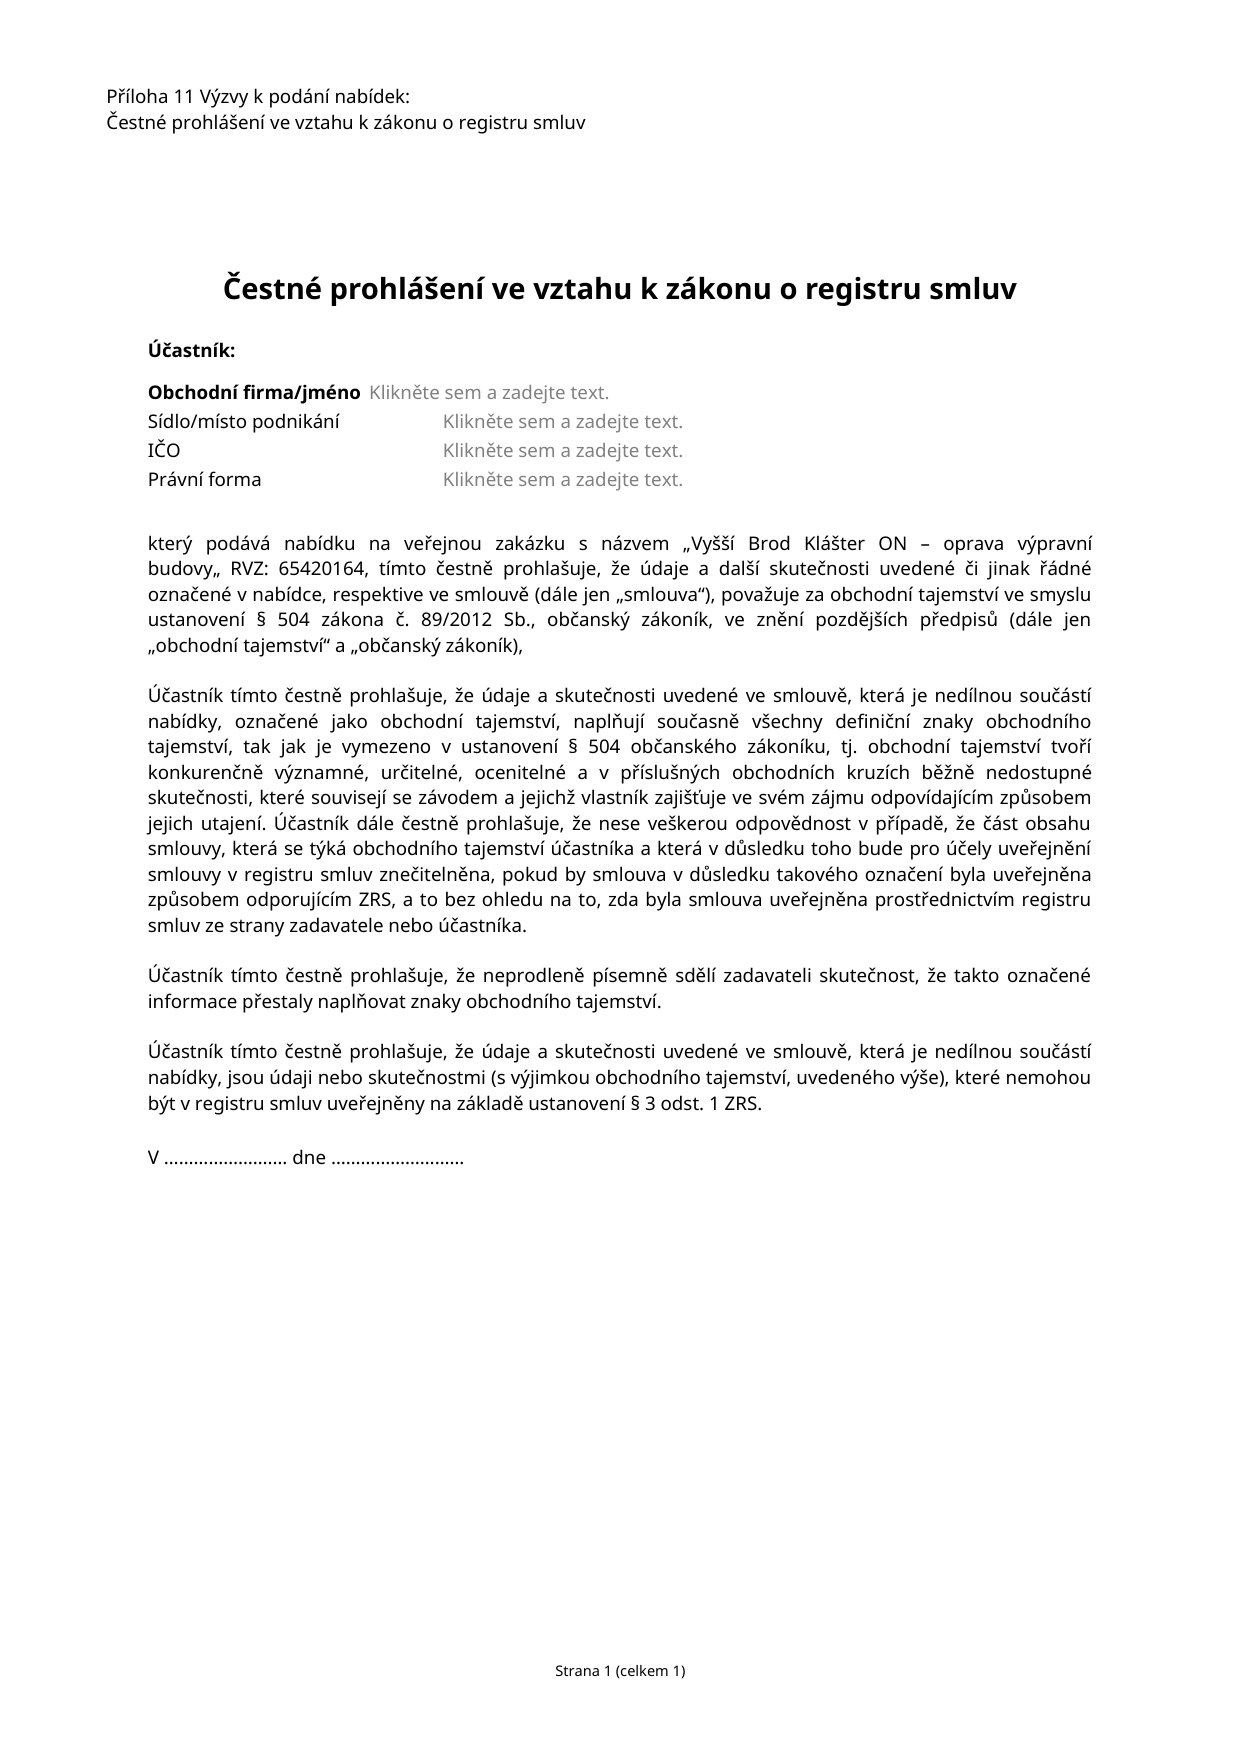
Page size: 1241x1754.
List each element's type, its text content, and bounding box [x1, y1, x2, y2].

text Sídlo/místo podnikání [148, 405, 1093, 434]
text Obchodní firma/jméno [148, 376, 1093, 405]
text Právní forma [148, 463, 1093, 492]
title Čestné prohlášení ve vztahu k zákonu o registru smluv [148, 268, 1093, 308]
text V ………………….… dne ……………………… [148, 1140, 1092, 1169]
text který podává nabídku na veřejnou zakázku s názvem „Vyšší Brod Klášter ON – oprava výpravní budovy„ RVZ: 65420164, tímto čestně prohlašuje, že údaje a další skutečnosti uvedené či jinak řádné označené v nabídce, respektive ve smlouvě (dále jen „smlouva“), považuje za obchodní tajemství ve smyslu ustanovení § 504 zákona č. 89/2012 Sb., občanský zákoník, ve znění pozdějších předpisů (dále jen „obchodní tajemství“ a „občanský zákoník), [148, 530, 1093, 658]
text Účastník tímto čestně prohlašuje, že údaje a skutečnosti uvedené ve smlouvě, která je nedílnou součástí nabídky, jsou údaji nebo skutečnostmi (s výjimkou obchodního tajemství, uvedeného výše), které nemohou být v registru smluv uveřejněny na základě ustanovení § 3 odst. 1 ZRS. [148, 1039, 1093, 1115]
text Účastník: [148, 333, 1093, 364]
text Účastník tímto čestně prohlašuje, že neprodleně písemně sdělí zadavateli skutečnost, že takto označené informace přestaly naplňovat znaky obchodního tajemství. [148, 963, 1093, 1014]
text IČO [148, 434, 1093, 463]
text Účastník tímto čestně prohlašuje, že údaje a skutečnosti uvedené ve smlouvě, která je nedílnou součástí nabídky, označené jako obchodní tajemství, naplňují současně všechny definiční znaky obchodního tajemství, tak jak je vymezeno v ustanovení § 504 občanského zákoníku, tj. obchodní tajemství tvoří konkurenčně významné, určitelné, ocenitelné a v příslušných obchodních kruzích běžně nedostupné skutečnosti, které souvisejí se závodem a jejichž vlastník zajišťuje ve svém zájmu odpovídajícím způsobem jejich utajení. Účastník dále čestně prohlašuje, že nese veškerou odpovědnost v případě, že část obsahu smlouvy, která se týká obchodního tajemství účastníka a která v důsledku toho bude pro účely uveřejnění smlouvy v registru smluv znečitelněna, pokud by smlouva v důsledku takového označení byla uveřejněna způsobem odporujícím ZRS, a to bez ohledu na to, zda byla smlouva uveřejněna prostřednictvím registru smluv ze strany zadavatele nebo účastníka. [148, 683, 1093, 938]
